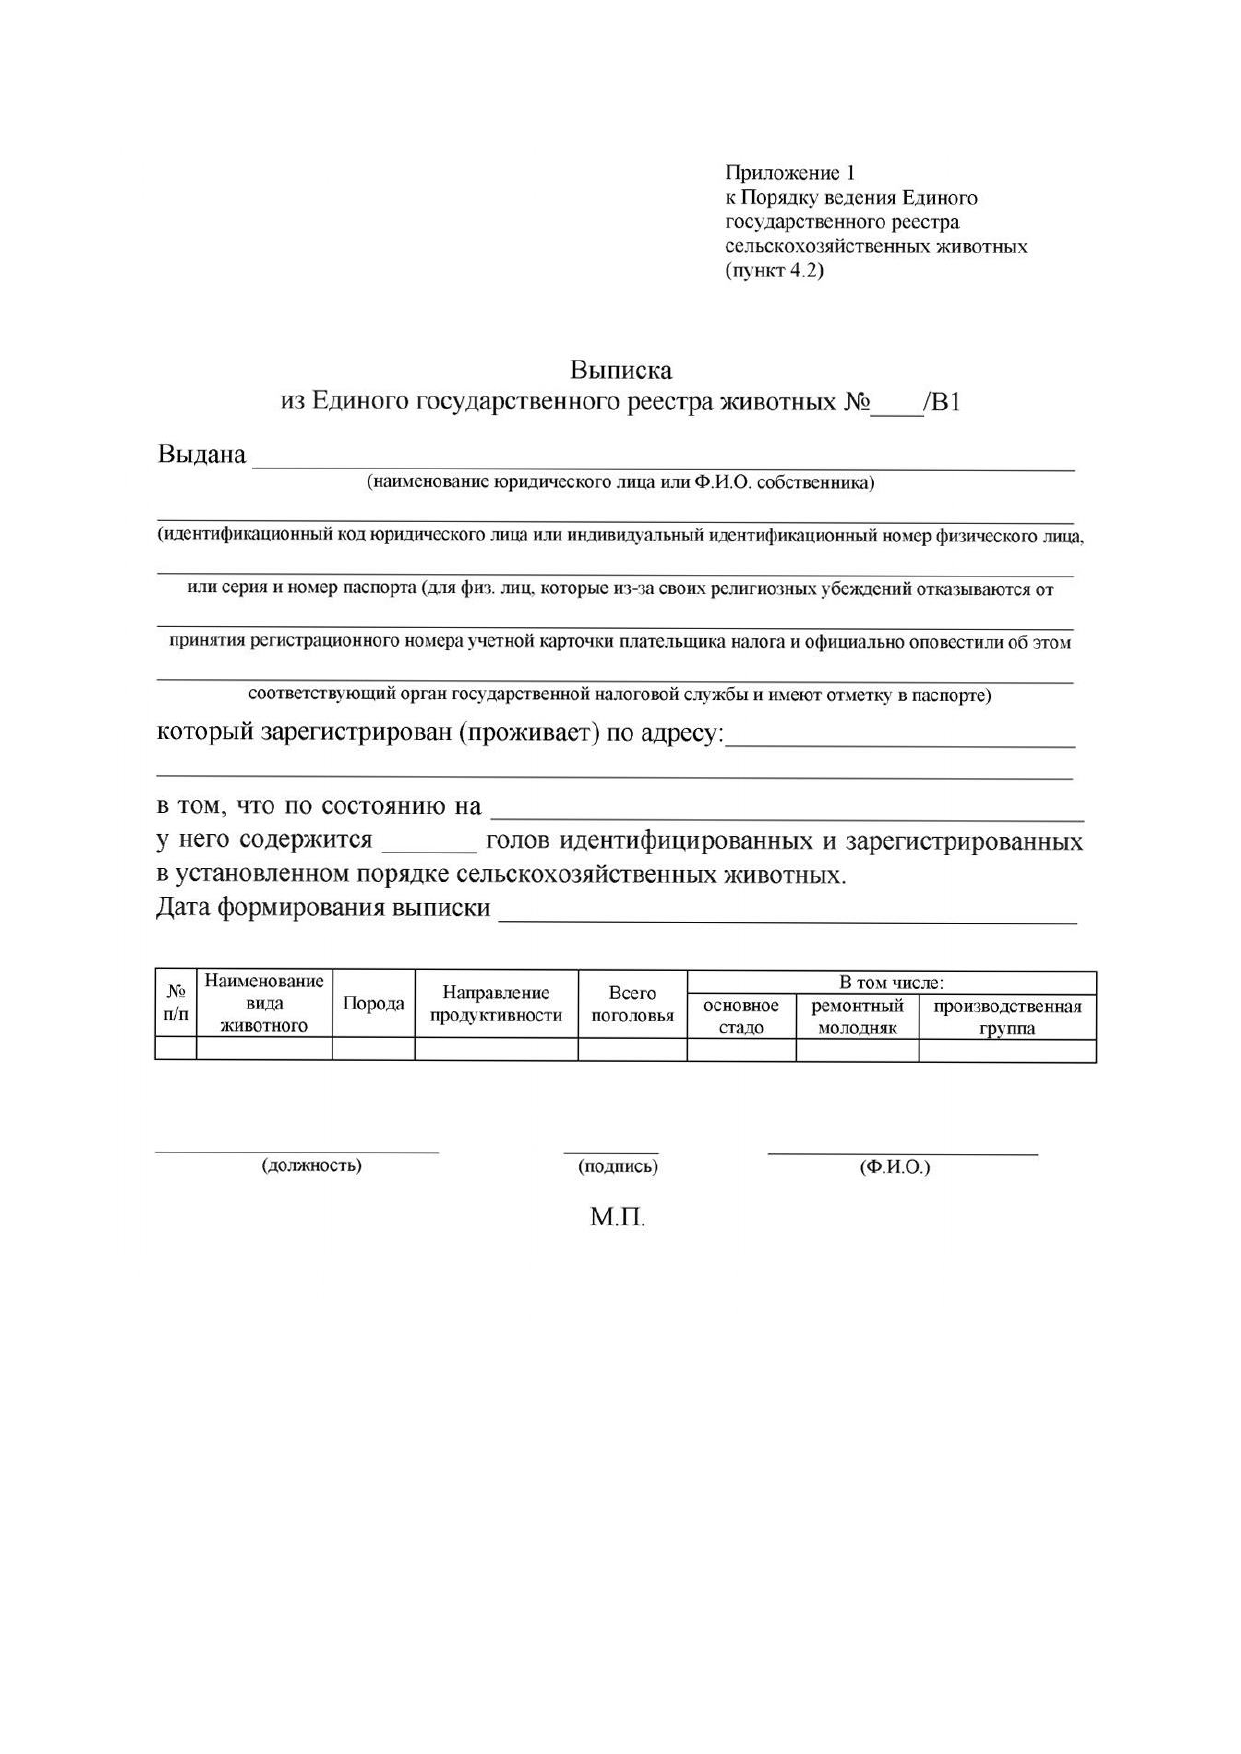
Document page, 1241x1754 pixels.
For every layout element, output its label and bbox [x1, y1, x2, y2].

picture [117, 132, 1123, 1333]
